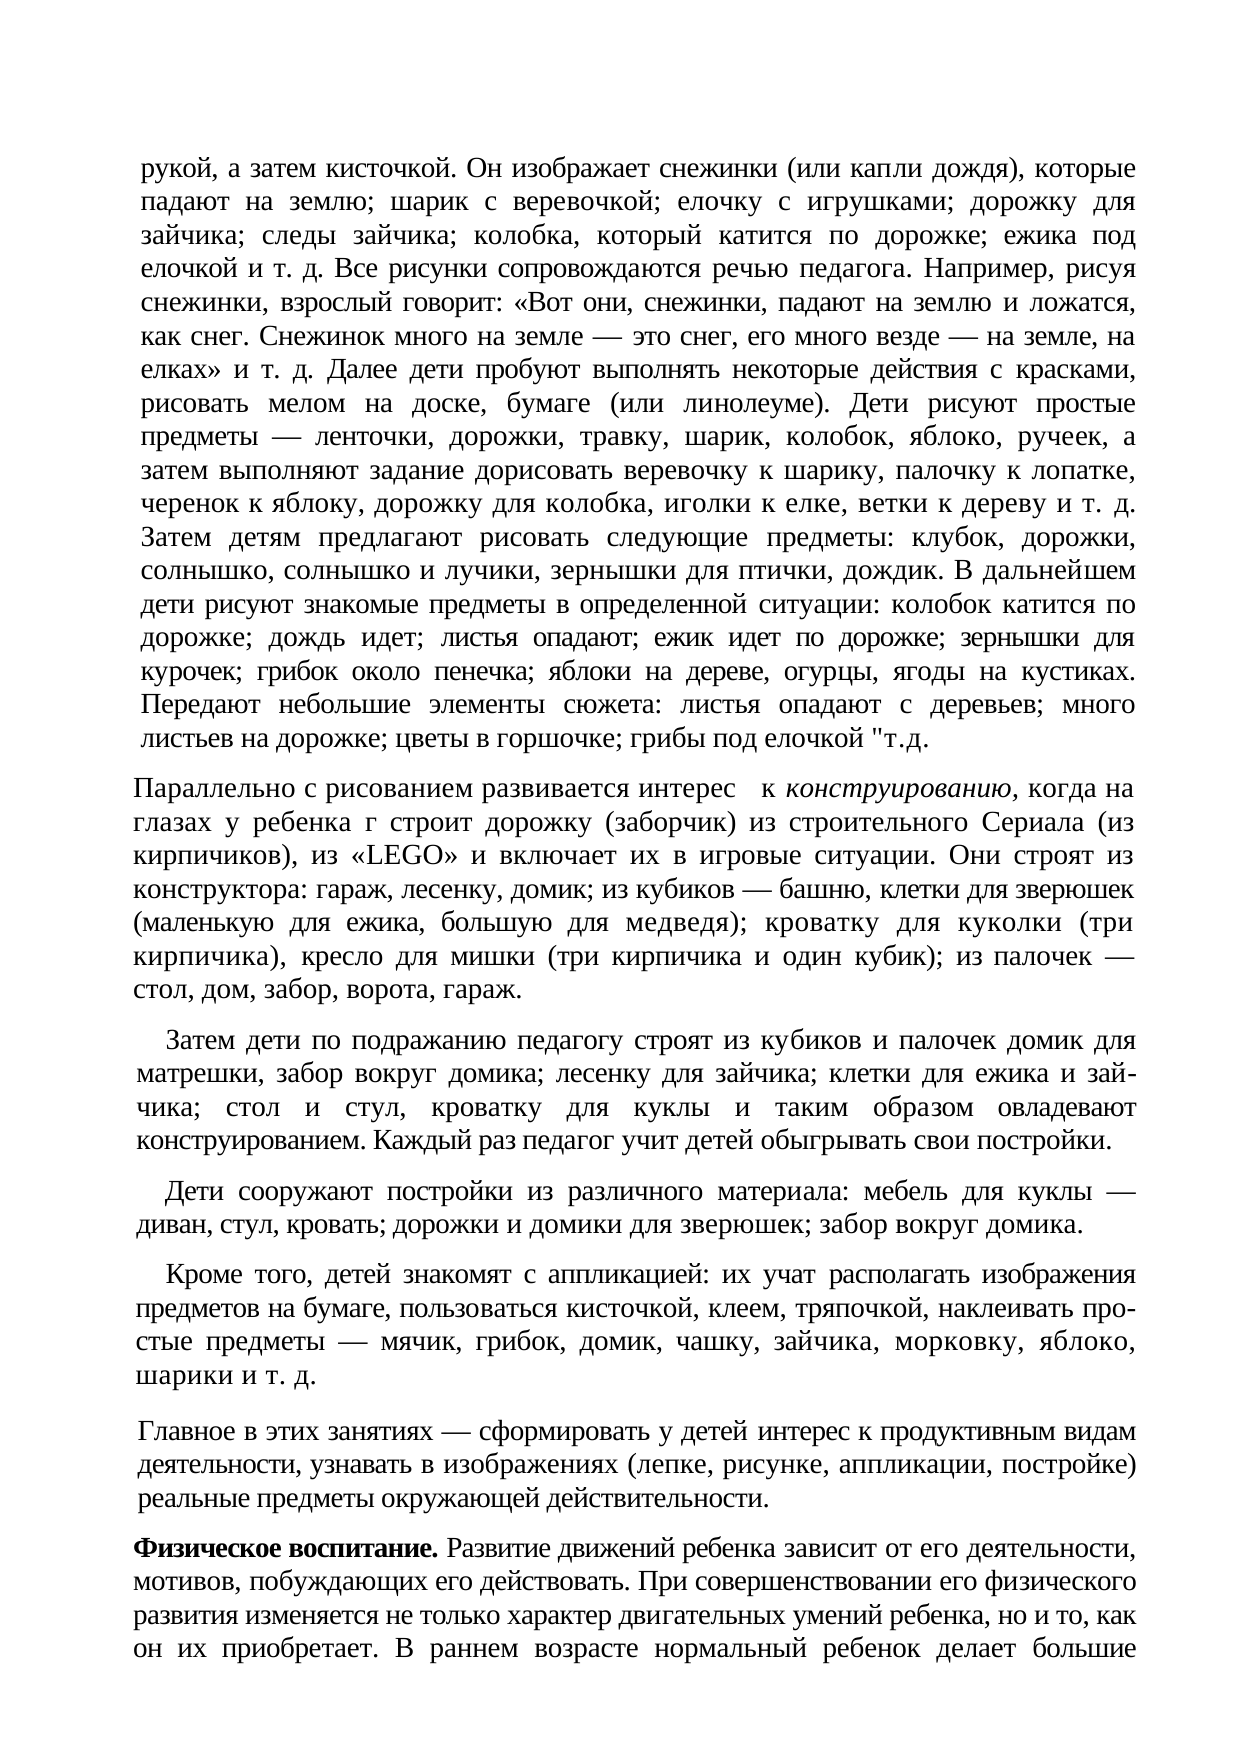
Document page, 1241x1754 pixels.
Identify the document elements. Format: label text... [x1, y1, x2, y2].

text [133, 1530, 1137, 1664]
text Главное в этих занятиях — сформировать у детей интерес к продуктивным видам деятельности, узнавать в изображениях (лепке, рисунке, аппликации, постройке) реальные предметы окружающей действительности. [137, 1413, 1137, 1513]
text Кроме того, детей знакомят с аппликацией: их учат располагать изображения предметов на бумаге, пользоваться кисточкой, клеем, тряпочкой, наклеивать простые предметы — мячик, грибок, домик, чашку, зайчика, морковку, яблоко, шарики и т. д. [135, 1256, 1136, 1391]
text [140, 150, 1136, 754]
text Параллельно с рисованием развивается интерес к конструированию, когда на глазах у ребенка г строит дорожку (заборчик) из строительного Сериала (из кирпичиков), из «LEGO» и включает их в игровые ситуации. Они строят из конструктора: гараж, лесенку, домик; из кубиков — башню, клетки для зверюшек (маленькую для ежика, большую для медведя); кроватку для куколки (три кирпичика), кресло для мишки (три кирпичика и один кубик); из палочек — стол, дом, забор, ворота, гараж. [133, 770, 1134, 1005]
text Дети сооружают постройки из различного материала: мебель для куклы — диван, стул, кровать; дорожки и домики для зверюшек; забор вокруг домика. [136, 1173, 1136, 1240]
text Затем дети по подражанию педагогу строят из кубиков и палочек домик для матрешки, забор вокруг домика; лесенку для зайчика; клетки для ежика и зайчика; стол и стул, кроватку для куклы и таким образом овладевают конструированием. Каждый раз педагог учит детей обыгрывать свои постройки. [136, 1022, 1137, 1156]
